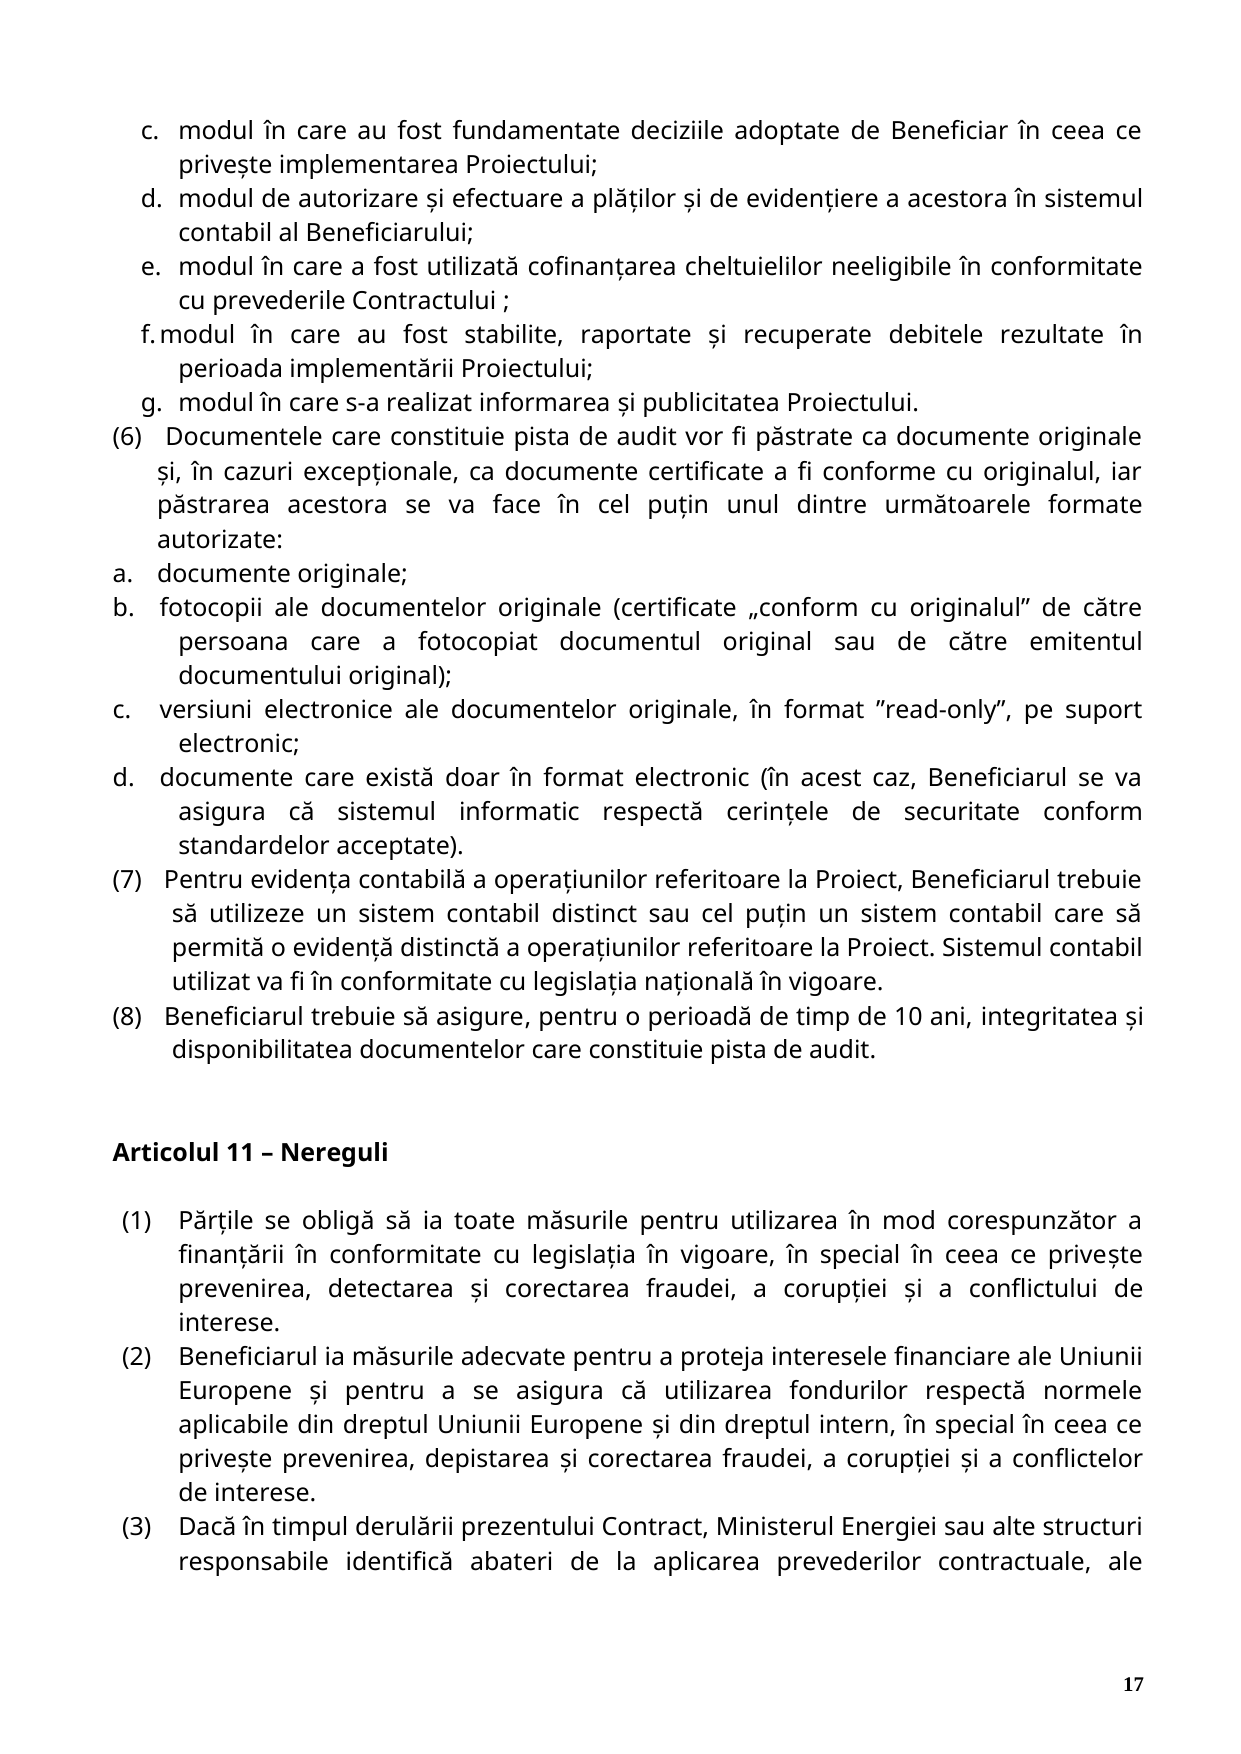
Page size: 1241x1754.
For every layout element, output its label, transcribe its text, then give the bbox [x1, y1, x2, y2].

list Părțile se obligă să ia toate măsurile pentru utilizarea în mod corespunzător a finanțării în conformitate cu legislația în vigoare, în special în ceea ce privește prevenirea, detectarea și corectarea fraudei, a corupției și a conflictului de interese. [122, 1202, 1144, 1339]
text (7) Pentru evidența contabilă a operațiunilor referitoare la Proiect, Beneficiarul trebuie să utilizeze un sistem contabil distinct sau cel puțin un sistem contabil care să permită o evidență distinctă a operațiunilor referitoare la Proiect. Sistemul contabil utilizat va fi în conformitate cu legislaţia naţională în vigoare. [112, 862, 1144, 998]
text f. modul în care au fost stabilite, raportate şi recuperate debitele rezultate în perioada implementării Proiectului; [141, 317, 1144, 385]
subtitle Articolul 11 – Nereguli [112, 1134, 1144, 1168]
text c. versiuni electronice ale documentelor originale, în format ”read-only”, pe suport electronic; [112, 692, 1144, 760]
text c. modul în care au fost fundamentate deciziile adoptate de Beneficiar în ceea ce priveşte implementarea Proiectului; [141, 112, 1144, 181]
list Beneficiarul ia măsurile adecvate pentru a proteja interesele financiare ale Uniunii Europene și pentru a se asigura că utilizarea fondurilor respectă normele aplicabile din dreptul Uniunii Europene și din dreptul intern, în special în ceea ce privește prevenirea, depistarea și corectarea fraudei, a corupției și a conflictelor de interese. [122, 1339, 1144, 1509]
text b. fotocopii ale documentelor originale (certificate „conform cu originalul” de către persoana care a fotocopiat documentul original sau de către emitentul documentului original); [112, 589, 1144, 692]
text (6) Documentele care constituie pista de audit vor fi păstrate ca documente originale şi, în cazuri excepţionale, ca documente certificate a fi conforme cu originalul, iar păstrarea acestora se va face în cel puțin unul dintre următoarele formate autorizate: [112, 419, 1144, 555]
text e. modul în care a fost utilizată cofinanţarea cheltuielilor neeligibile în conformitate cu prevederile Contractului ; [141, 249, 1144, 317]
text a. documente originale; [112, 555, 1144, 589]
text (8) Beneficiarul trebuie să asigure, pentru o perioadă de timp de 10 ani, integritatea și disponibilitatea documentelor care constituie pista de audit. [112, 998, 1144, 1066]
text g. modul în care s-a realizat informarea și publicitatea Proiectului. [141, 385, 1144, 419]
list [122, 1509, 1144, 1577]
text d. documente care există doar în format electronic (în acest caz, Beneficiarul se va asigura că sistemul informatic respectă cerinţele de securitate conform standardelor acceptate). [112, 760, 1144, 862]
text d. modul de autorizare şi efectuare a plăţilor şi de evidenţiere a acestora în sistemul contabil al Beneficiarului; [141, 181, 1144, 249]
